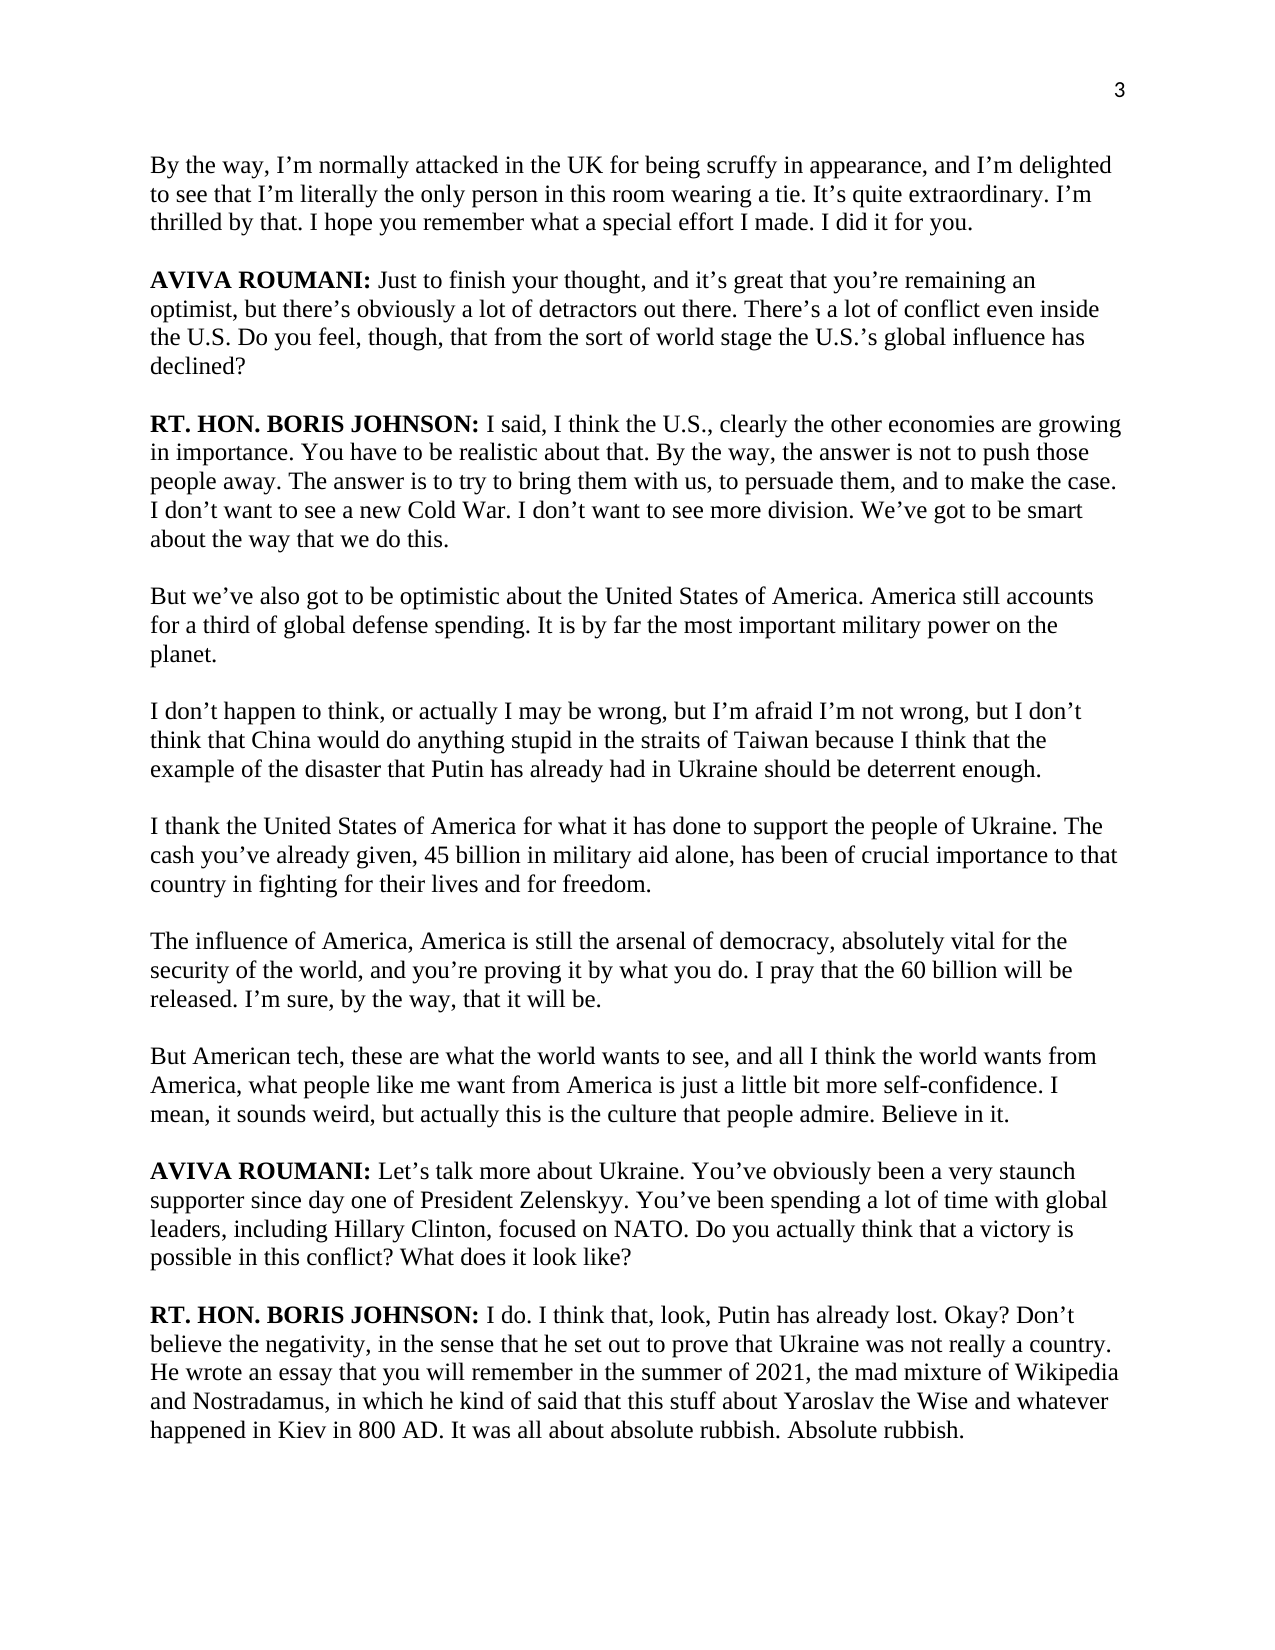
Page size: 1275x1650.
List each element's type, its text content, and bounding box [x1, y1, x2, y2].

text RT. HON. BORIS JOHNSON: I said, I think the U.S., clearly the other economies are growing in importance. You have to be realistic about that. By the way, the answer is not to push those people away. The answer is to try to bring them with us, to persuade them, and to make the case. I don’t want to see a new Cold War. I don’t want to see more division. We’ve got to be smart about the way that we do this. [150, 409, 1125, 552]
text I thank the United States of America for what it has done to support the people of Ukraine. The cash you’ve already given, 45 billion in military aid alone, has been of crucial importance to that country in fighting for their lives and for freedom. [150, 811, 1125, 897]
text AVIVA ROUMANI: Just to finish your thought, and it’s great that you’re remaining an optimist, but there’s obviously a lot of detractors out there. There’s a lot of conflict even inside the U.S. Do you feel, though, that from the sort of world stage the U.S.’s global influence has declined? [150, 265, 1125, 380]
text AVIVA ROUMANI: Let’s talk more about Ukraine. You’ve obviously been a very staunch supporter since day one of President Zelenskyy. You’ve been spending a lot of time with global leaders, including Hillary Clinton, focused on NATO. Do you actually think that a victory is possible in this conflict? What does it look like? [150, 1156, 1125, 1271]
text I don’t happen to think, or actually I may be wrong, but I’m afraid I’m not wrong, but I don’t think that China would do anything stupid in the straits of Taiwan because I think that the example of the disaster that Putin has already had in Ukraine should be deterrent enough. [150, 696, 1125, 782]
text But we’ve also got to be optimistic about the United States of America. America still accounts for a third of global defense spending. It is by far the most important military power on the planet. [150, 581, 1125, 667]
text RT. HON. BORIS JOHNSON: I do. I think that, look, Putin has already lost. Okay? Don’t believe the negativity, in the sense that he set out to prove that Ukraine was not really a country. He wrote an essay that you will remember in the summer of 2021, the mad mixture of Wikipedia and Nostradamus, in which he kind of said that this stuff about Yaroslav the Wise and whatever happened in Kiev in 800 AD. It was all about absolute rubbish. Absolute rubbish. [150, 1300, 1125, 1444]
text But American tech, these are what the world wants to see, and all I think the world wants from America, what people like me want from America is just a little bit more self-confidence. I mean, it sounds weird, but actually this is the culture that people admire. Believe in it. [150, 1041, 1125, 1127]
text The influence of America, America is still the arsenal of democracy, absolutely vital for the security of the world, and you’re proving it by what you do. I pray that the 60 billion will be released. I’m sure, by the way, that it will be. [150, 926, 1125, 1012]
text By the way, I’m normally attacked in the UK for being scruffy in appearance, and I’m delighted to see that I’m literally the only person in this room wearing a tie. It’s quite extraordinary. I’m thrilled by that. I hope you remember what a special effort I made. I did it for you. [150, 150, 1125, 236]
